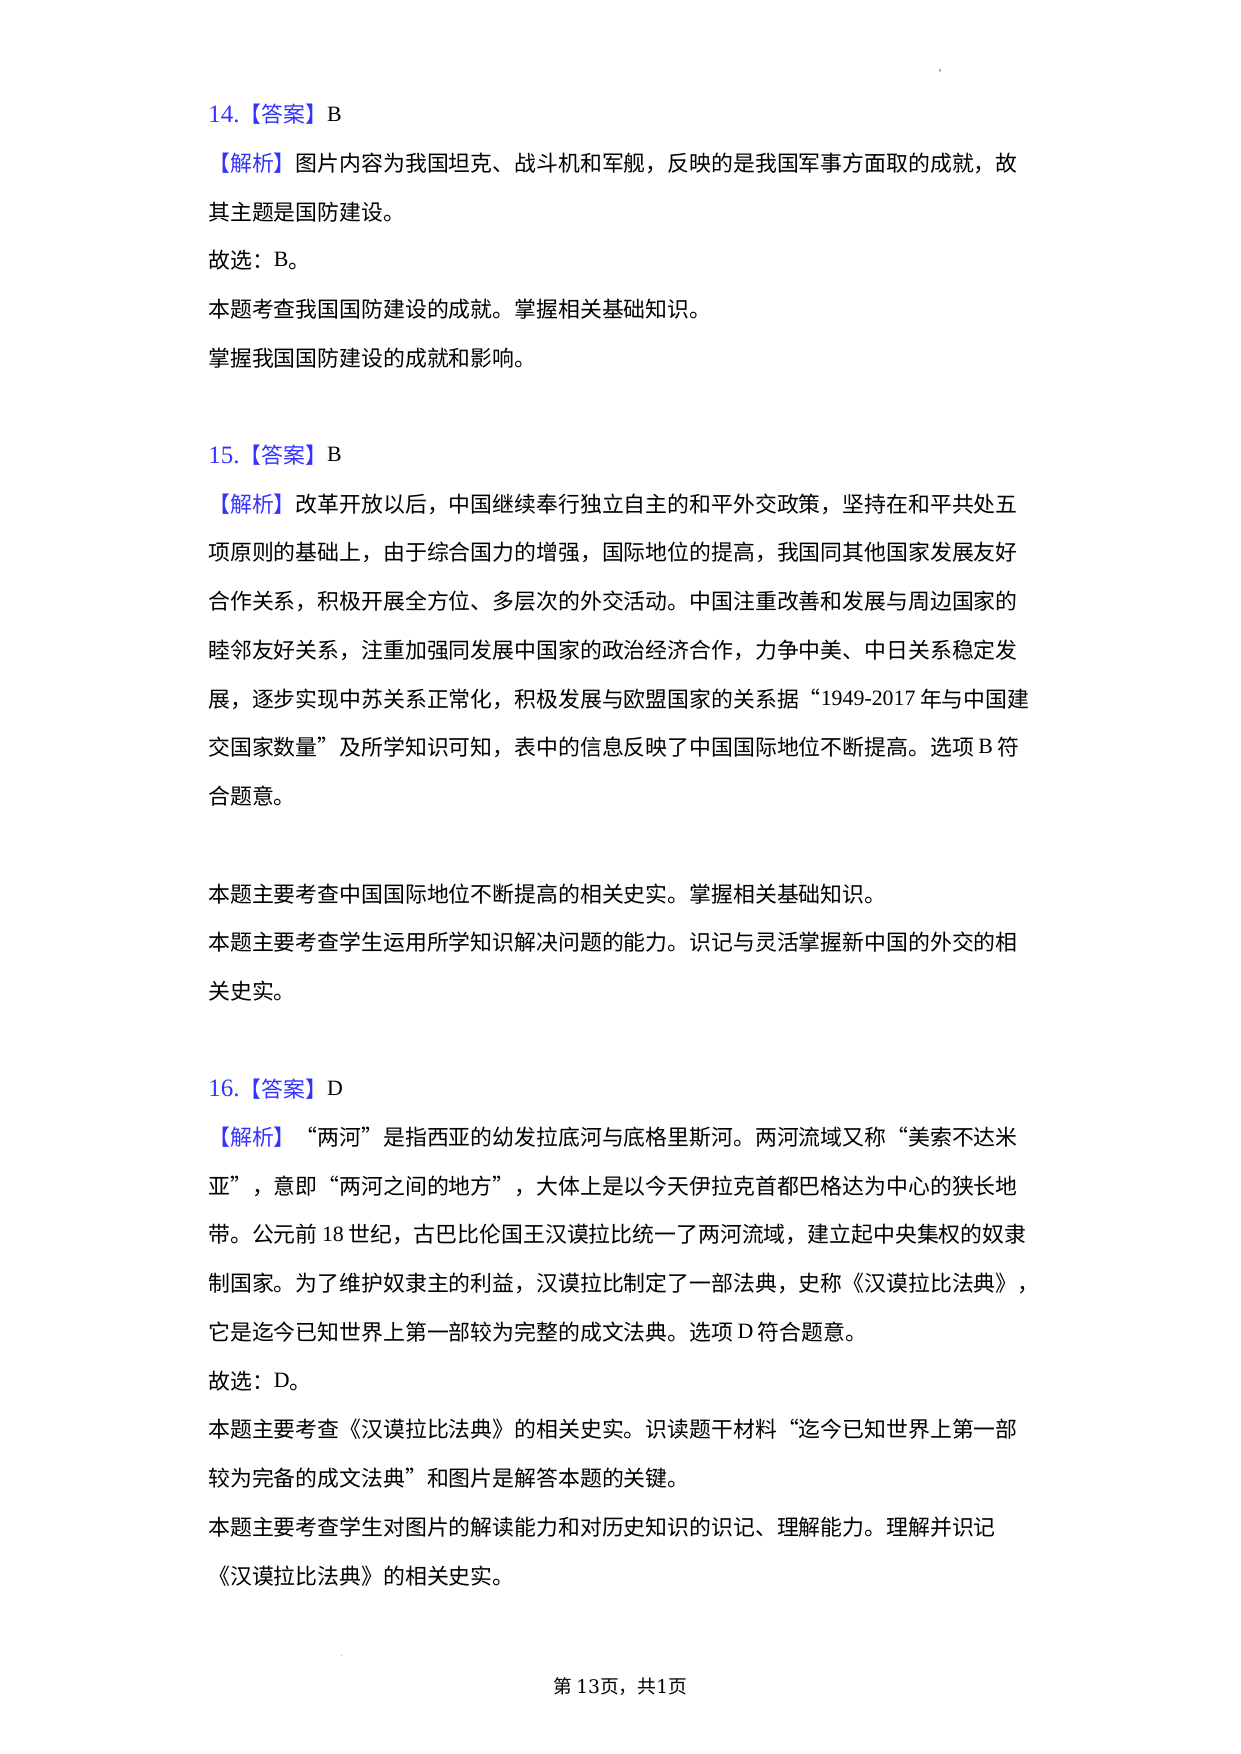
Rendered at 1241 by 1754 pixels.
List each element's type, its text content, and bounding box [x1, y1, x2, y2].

list 【解析】图片内容为我国坦克、战斗机和军舰，反映的是我国军事方面取的成就，故其主题是国防建设。 故选：B。 本题考查我国国防建设的成就。掌握相关基础知识。 掌握我国国防建设的成就和影响。 [208, 145, 1032, 422]
list 【解析】“两河”是指西亚的幼发拉底河与底格里斯河。两河流域又称“美索不达米亚”，意即“两河之间的地方”，大体上是以今天伊拉克首都巴格达为中心的狭长地带。公元前18世纪，古巴比伦国王汉谟拉比统一了两河流域，建立起中央集权的奴隶制国家。为了维护奴隶主的利益，汉谟拉比制定了一部法典，史称《汉谟拉比法典》，它是迄今已知世界上第一部较为完整的成文法典。选项D符合题意。 故选：D。 本题主要考查《汉谟拉比法典》的相关史实。识读题干材料“迄今已知世界上第一部较为完备的成文法典”和图片是解答本题的关键。 本题主要考查学生对图片的解读能力和对历史知识的识记、理解能力。理解并识记《汉谟拉比法典》的相关史实。 [208, 1119, 1032, 1639]
list 【解析】改革开放以后，中国继续奉行独立自主的和平外交政策，坚持在和平共处五项原则的基础上，由于综合国力的增强，国际地位的提高，我国同其他国家发展友好合作关系，积极开展全方位、多层次的外交活动。中国注重改善和发展与周边国家的睦邻友好关系，注重加强同发展中国家的政治经济合作，力争中美、中日关系稳定发展，逐步实现中苏关系正常化，积极发展与欧盟国家的关系据“1949-2017年与中国建交国家数量”及所学知识可知，表中的信息反映了中国国际地位不断提高。选项B符合题意。 本题主要考查中国国际地位不断提高的相关史实。掌握相关基础知识。 本题主要考查学生运用所学知识解决问题的能力。识记与灵活掌握新中国的外交的相关史实。 [208, 486, 1032, 1055]
list 15.【答案】B [208, 438, 1032, 470]
list 16.【答案】D [208, 1071, 1032, 1104]
list 14.【答案】B [208, 97, 1032, 129]
